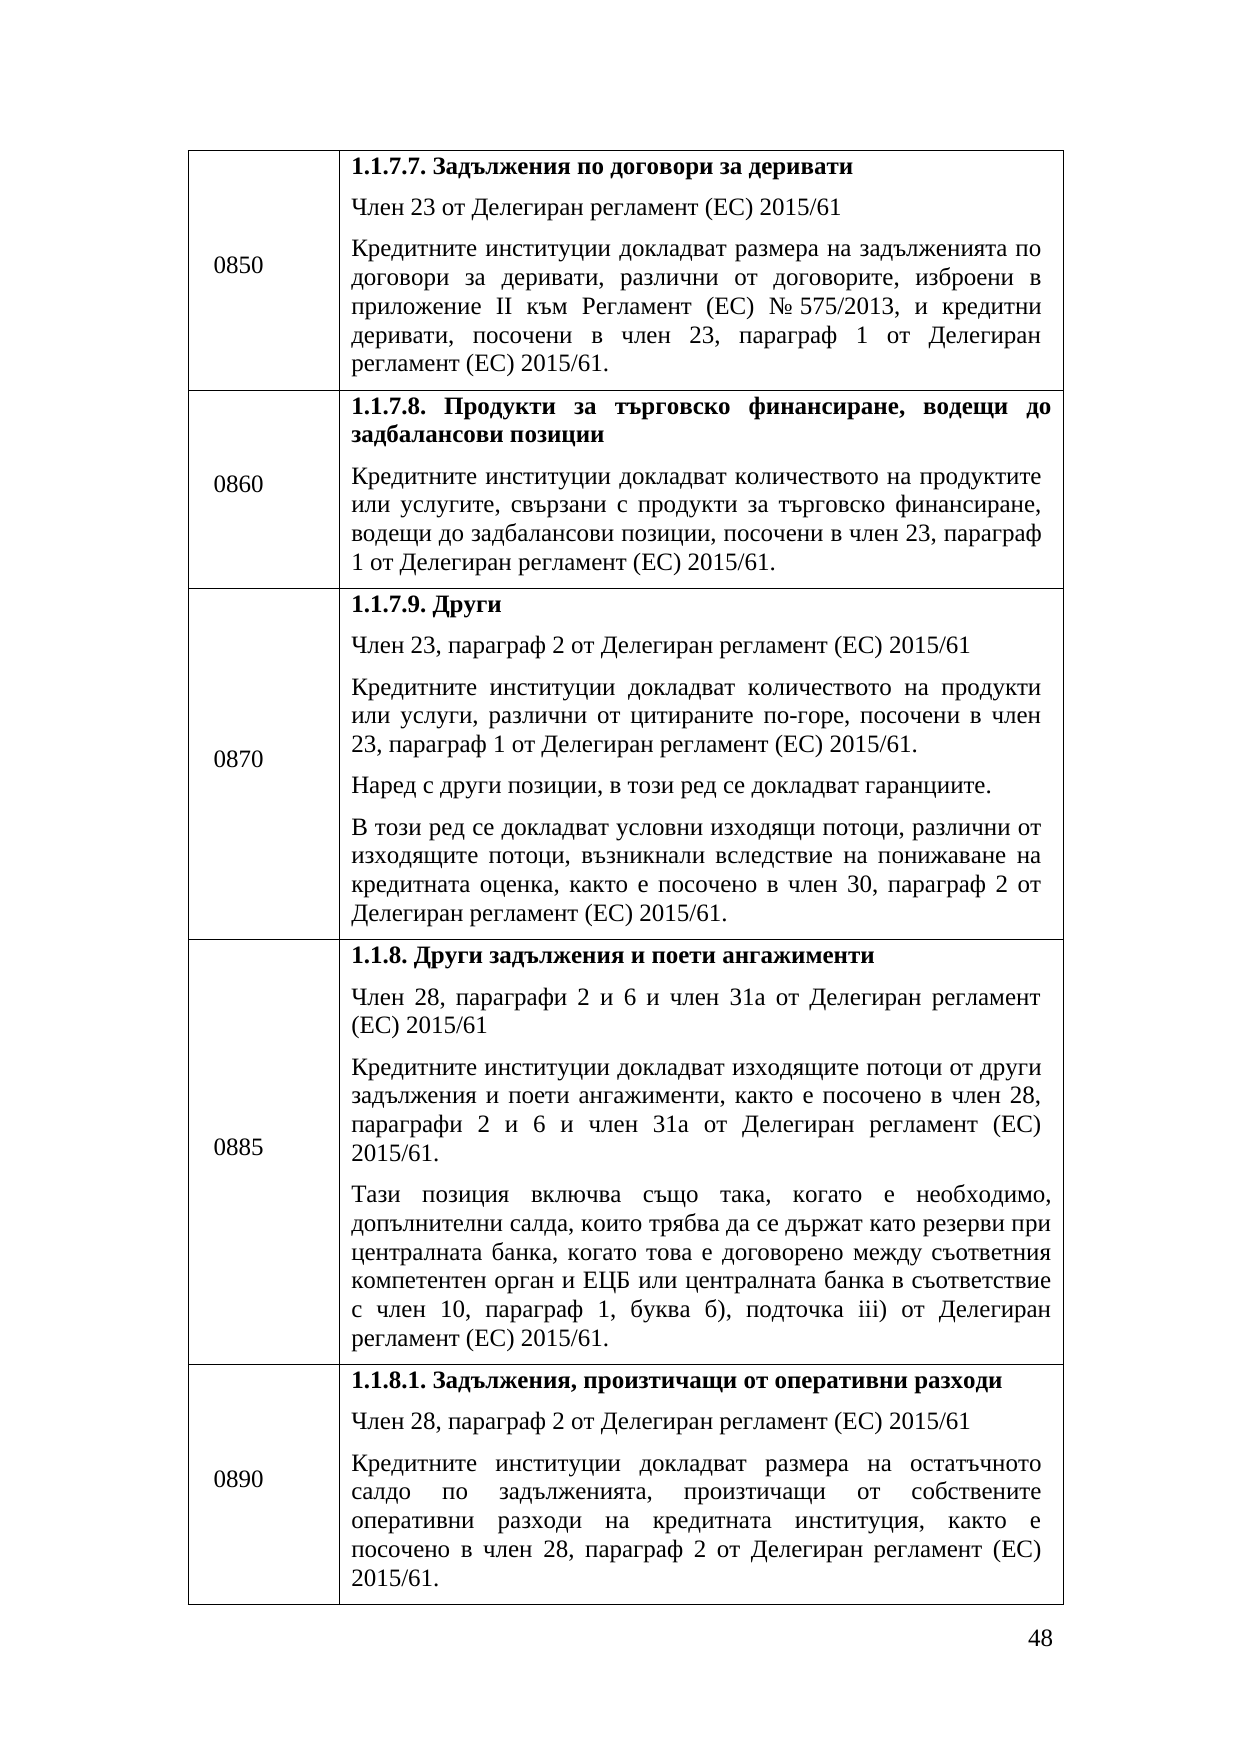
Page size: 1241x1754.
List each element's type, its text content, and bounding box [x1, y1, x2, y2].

table_cell 1.1.7.7. Задължения по договори за деривати Член 23 от Делегиран регламент (ЕС) 2015/61 Кредитните институции докладват размера на задълженията по договори за деривати, различни от договорите, изброени в приложение II към Регламент (ЕС) № 575/2013, и кредитни деривати, посочени в член 23, параграф 1 от Делегиран регламент (ЕС) 2015/61. [340, 151, 1063, 390]
table_cell 0860 [189, 391, 339, 588]
table_cell 0890 [189, 1365, 339, 1604]
table_cell 1.1.7.8. Продукти за търговско финансиране, водещи до задбалансови позиции Кредитните институции докладват количеството на продуктите или услугите, свързани с продукти за търговско финансиране, водещи до задбалансови позиции, посочени в член 23, параграф 1 от Делегиран регламент (ЕС) 2015/61. [340, 391, 1063, 588]
table_cell 1.1.8. Други задължения и поети ангажименти Член 28, параграфи 2 и 6 и член 31а от Делегиран регламент (ЕС) 2015/61 Кредитните институции докладват изходящите потоци от други задължения и поети ангажименти, както е посочено в член 28, параграфи 2 и 6 и член 31а от Делегиран регламент (ЕС) 2015/61. Тази позиция включва също така, когато е необходимо, допълнителни салда, които трябва да се държат като резерви при централната банка, когато това е договорено между съответния компетентен орган и ЕЦБ или централната банка в съответствие с член 10, параграф 1, буква б), подточка iii) от Делегиран регламент (ЕС) 2015/61. [340, 940, 1063, 1364]
table_cell 0850 [189, 151, 339, 390]
table_cell 1.1.8.1. Задължения, произтичащи от оперативни разходи Член 28, параграф 2 от Делегиран регламент (ЕС) 2015/61 Кредитните институции докладват размера на остатъчното салдо по задълженията, произтичащи от собствените оперативни разходи на кредитната институция, както е посочено в член 28, параграф 2 от Делегиран регламент (ЕС) 2015/61. [340, 1365, 1063, 1604]
table_cell 0885 [189, 940, 339, 1364]
table_cell 0870 [189, 589, 339, 939]
table_cell 1.1.7.9. Други Член 23, параграф 2 от Делегиран регламент (ЕС) 2015/61 Кредитните институции докладват количеството на продукти или услуги, различни от цитираните по-горе, посочени в член 23, параграф 1 от Делегиран регламент (ЕС) 2015/61. Наред с други позиции, в този ред се докладват гаранциите. В този ред се докладват условни изходящи потоци, различни от изходящите потоци, възникнали вследствие на понижаване на кредитната оценка, както е посочено в член 30, параграф 2 от Делегиран регламент (ЕС) 2015/61. [340, 589, 1063, 939]
